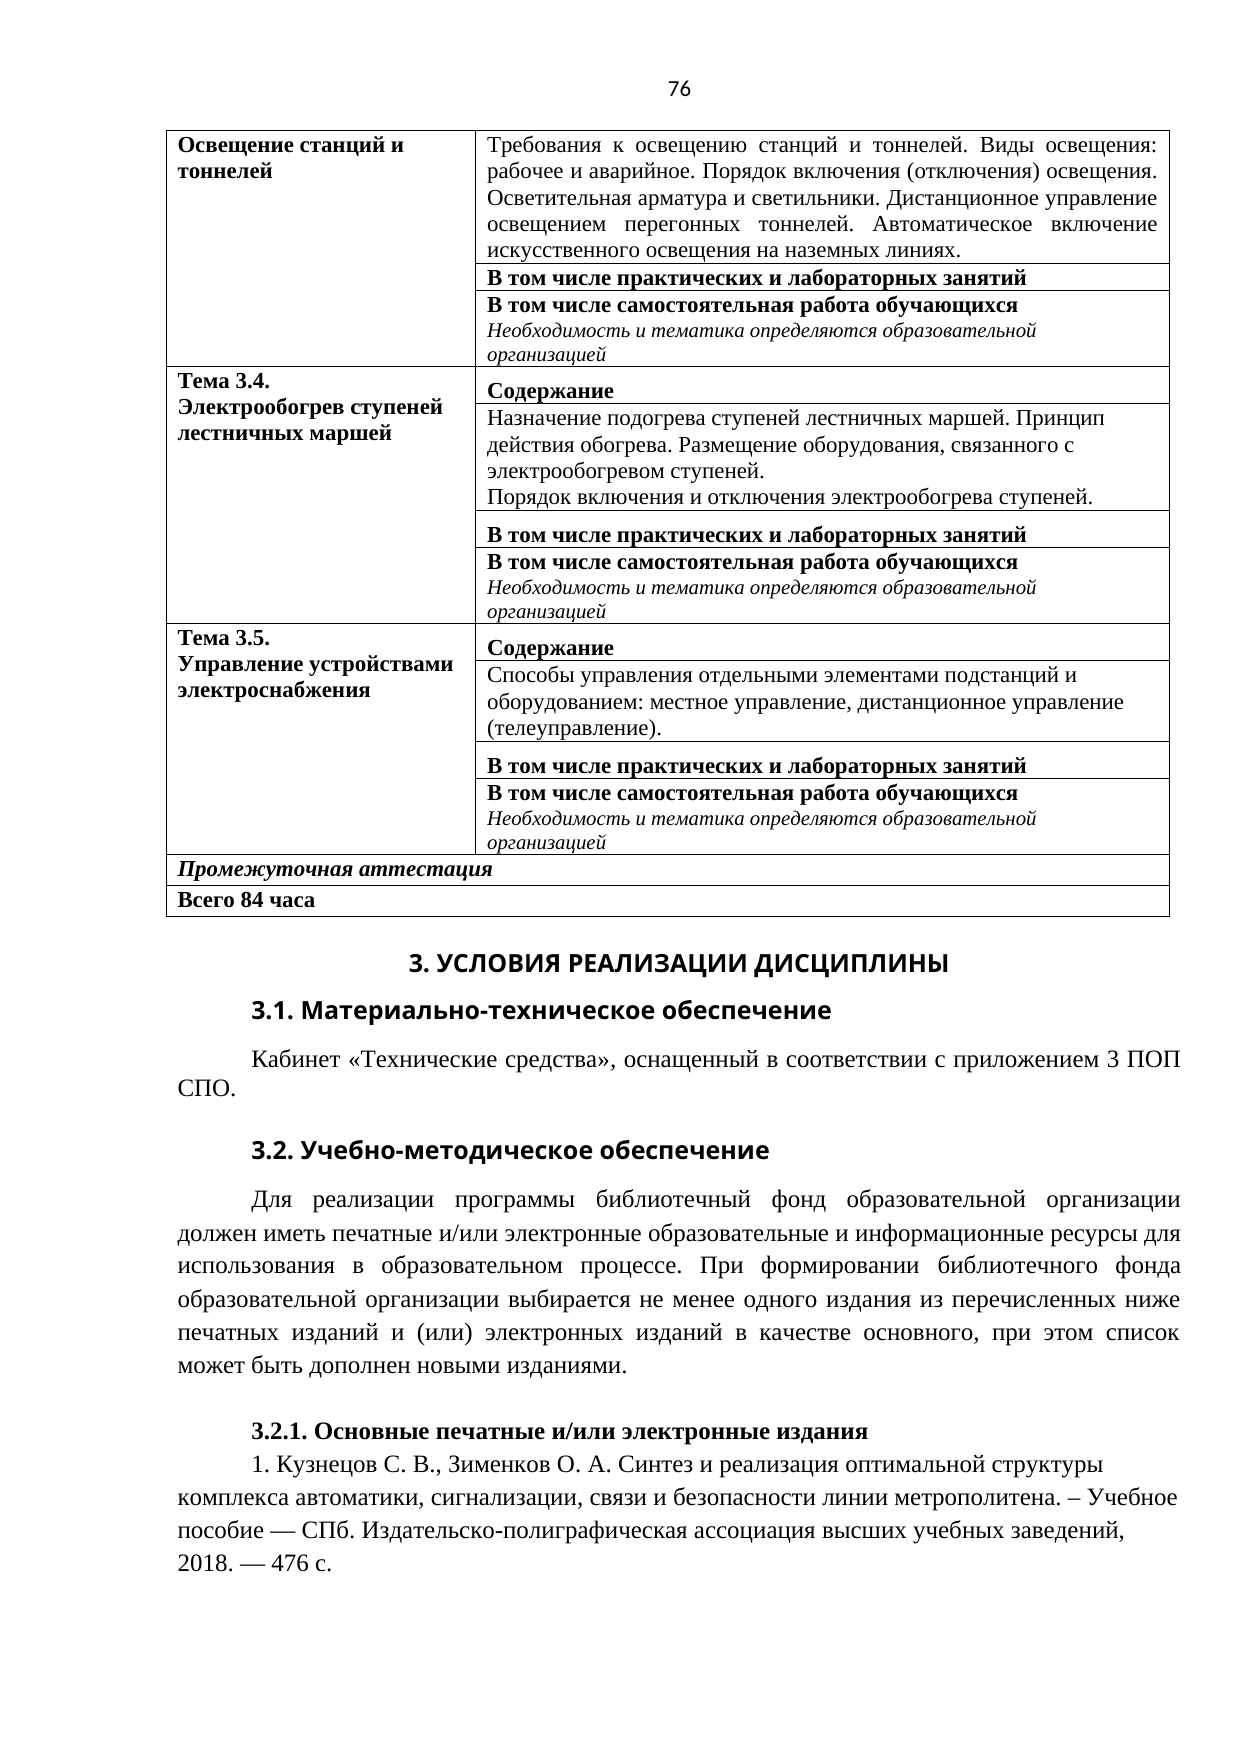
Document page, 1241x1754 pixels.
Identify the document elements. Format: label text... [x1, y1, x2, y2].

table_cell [167, 131, 475, 366]
table_cell В том числе практических и лабораторных занятий [476, 264, 1169, 290]
table_cell В том числе практических и лабораторных занятий [476, 511, 1169, 547]
text 3.2.1. Основные печатные и/или электронные издания [177, 1416, 1181, 1444]
table_cell Тема 3.4. Электрообогрев ступеней лестничных маршей [167, 367, 475, 623]
table_cell В том числе практических и лабораторных занятий [476, 742, 1169, 778]
text Кабинет «Технические средства», оснащенный в соответствии с приложением 3 ПОП СПО. [177, 1044, 1181, 1102]
table_cell Способы управления отдельными элементами подстанций и оборудованием: местное управление, дистанционное управление (телеуправление). [476, 661, 1169, 741]
table_cell Всего 84 часа [167, 886, 1169, 916]
table_cell Содержание [476, 624, 1169, 660]
text Для реализации программы библиотечный фонд образовательной организации должен иметь печатные и/или электронные образовательные и информационные ресурсы для использования в образовательном процессе. При формировании библиотечного фонда образовательной организации выбирается не менее одного издания из перечисленных ниже печатных изданий и (или) электронных изданий в качестве основного, при этом список может быть дополнен новыми изданиями. [177, 1184, 1181, 1378]
table_cell В том числе самостоятельная работа обучающихся Необходимость и тематика определяются образовательной организацией [476, 548, 1169, 623]
text 1. Кузнецов С. В., Зименков О. А. Синтез и реализация оптимальной структуры комплекса автоматики, сигнализации, связи и безопасности линии метрополитена. – Учебное пособие — СПб. Издательско-полиграфическая ассоциация высших учебных заведений, 2018. — 476 с. [177, 1449, 1181, 1577]
text 3.1. Материально-техническое обеспечение [177, 992, 1181, 1027]
table_cell Промежуточная аттестация [167, 855, 1169, 885]
table_cell Назначение подогрева ступеней лестничных маршей. Принцип действия обогрева. Размещение оборудования, связанного с электрообогревом ступеней. Порядок включения и отключения электрообогрева ступеней. [476, 404, 1169, 510]
table_cell Требования к освещению станций и тоннелей. Виды освещения: рабочее и аварийное. Порядок включения (отключения) освещения. Осветительная арматура и светильники. Дистанционное управление освещением перегонных тоннелей. Автоматическое включение искусственного освещения на наземных линиях. [476, 131, 1169, 263]
table_cell Содержание [476, 367, 1169, 403]
text 3.2. Учебно-методическое обеспечение [177, 1133, 1181, 1167]
text 3. Условия реализации ДИСЦИПЛИНЫ [177, 946, 1181, 980]
table_cell В том числе самостоятельная работа обучающихся Необходимость и тематика определяются образовательной организацией [476, 291, 1169, 366]
table_cell В том числе самостоятельная работа обучающихся Необходимость и тематика определяются образовательной организацией [476, 779, 1169, 854]
table_cell Тема 3.5. Управление устройствами электроснабжения [167, 624, 475, 854]
